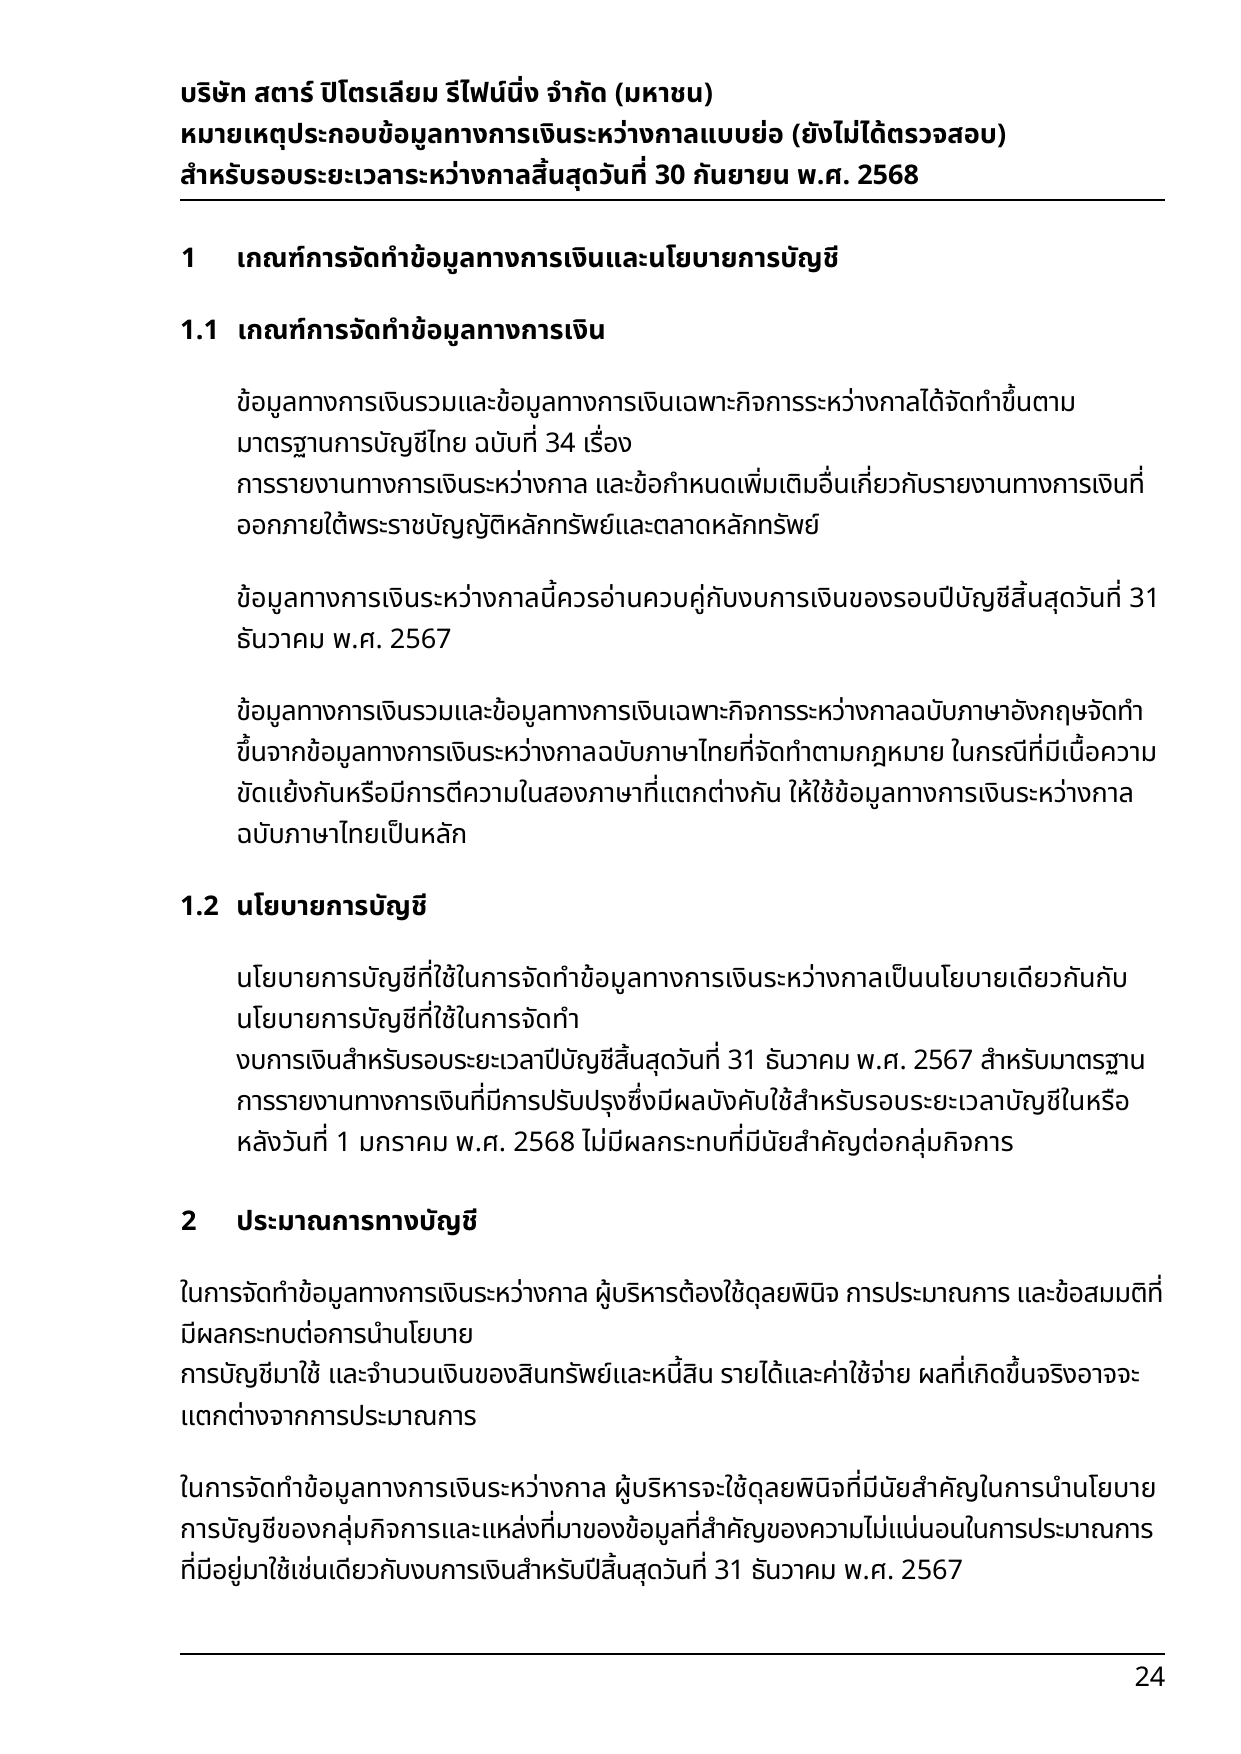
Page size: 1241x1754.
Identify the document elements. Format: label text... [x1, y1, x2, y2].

text ข้อมูลทางการเงินระหว่างกาลนี้ควรอ่านควบคู่กับงบการเงินของรอบปีบัญชีสิ้นสุดวันที่ 31 ธันวาคม พ.ศ. 2567 [236, 578, 1165, 660]
text นโยบายการบัญชีที่ใช้ในการจัดทำข้อมูลทางการเงินระหว่างกาลเป็นนโยบายเดียวกันกับนโยบายการบัญชีที่ใช้ในการจัดทำ งบการเงินสำหรับรอบระยะเวลาปีบัญชีสิ้นสุดวันที่ 31 ธันวาคม พ.ศ. 2567 สำหรับมาตรฐานการรายงานทางการเงินที่มีการปรับปรุงซึ่งมีผลบังคับใช้สำหรับรอบระยะเวลาบัญชีในหรือหลังวันที่ 1 มกราคม พ.ศ. 2568 ไม่มีผลกระทบที่มีนัยสำคัญต่อกลุ่มกิจการ [236, 959, 1165, 1164]
text 1.2 นโยบายการบัญชี [180, 887, 1165, 928]
text ในการจัดทำข้อมูลทางการเงินระหว่างกาล ผู้บริหารจะใช้ดุลยพินิจที่มีนัยสำคัญในการนำนโยบายการบัญชีของกลุ่มกิจการและแหล่งที่มาของข้อมูลที่สำคัญของความไม่แน่นอนในการประมาณการที่มีอยู่มาใช้เช่นเดียวกับงบการเงินสำหรับปีสิ้นสุดวันที่ 31 ธันวาคม พ.ศ. 2567 [180, 1468, 1165, 1591]
text ในการจัดทำข้อมูลทางการเงินระหว่างกาล ผู้บริหารต้องใช้ดุลยพินิจ การประมาณการ และข้อสมมติที่มีผลกระทบต่อการนำนโยบาย การบัญชีมาใช้ และจำนวนเงินของสินทรัพย์และหนี้สิน รายได้และค่าใช้จ่าย ผลที่เกิดขึ้นจริงอาจจะแตกต่างจากการประมาณการ [180, 1273, 1165, 1437]
table_header 2 ประมาณการทางบัญชี [180, 1201, 1166, 1242]
text 1.1 เกณฑ์การจัดทำข้อมูลทางการเงิน [180, 310, 1165, 352]
text ข้อมูลทางการเงินรวมและข้อมูลทางการเงินเฉพาะกิจการระหว่างกาลฉบับภาษาอังกฤษจัดทำขึ้นจากข้อมูลทางการเงินระหว่างกาลฉบับภาษาไทยที่จัดทำตามกฎหมาย ในกรณีที่มีเนื้อความขัดแย้งกันหรือมีการตีความในสองภาษาที่แตกต่างกัน ให้ใช้ข้อมูลทางการเงินระหว่างกาลฉบับภาษาไทยเป็นหลัก [236, 692, 1164, 855]
table_header 1 เกณฑ์การจัดทำข้อมูลทางการเงินและนโยบายการบัญชี [180, 238, 1165, 279]
text ข้อมูลทางการเงินรวมและข้อมูลทางการเงินเฉพาะกิจการระหว่างกาลได้จัดทำขึ้นตามมาตรฐานการบัญชีไทย ฉบับที่ 34 เรื่อง การรายงานทางการเงินระหว่างกาล และข้อกำหนดเพิ่มเติมอื่นเกี่ยวกับรายงานทางการเงินที่ออกภายใต้พระราชบัญญัติหลักทรัพย์และตลาดหลักทรัพย์ [236, 383, 1165, 547]
